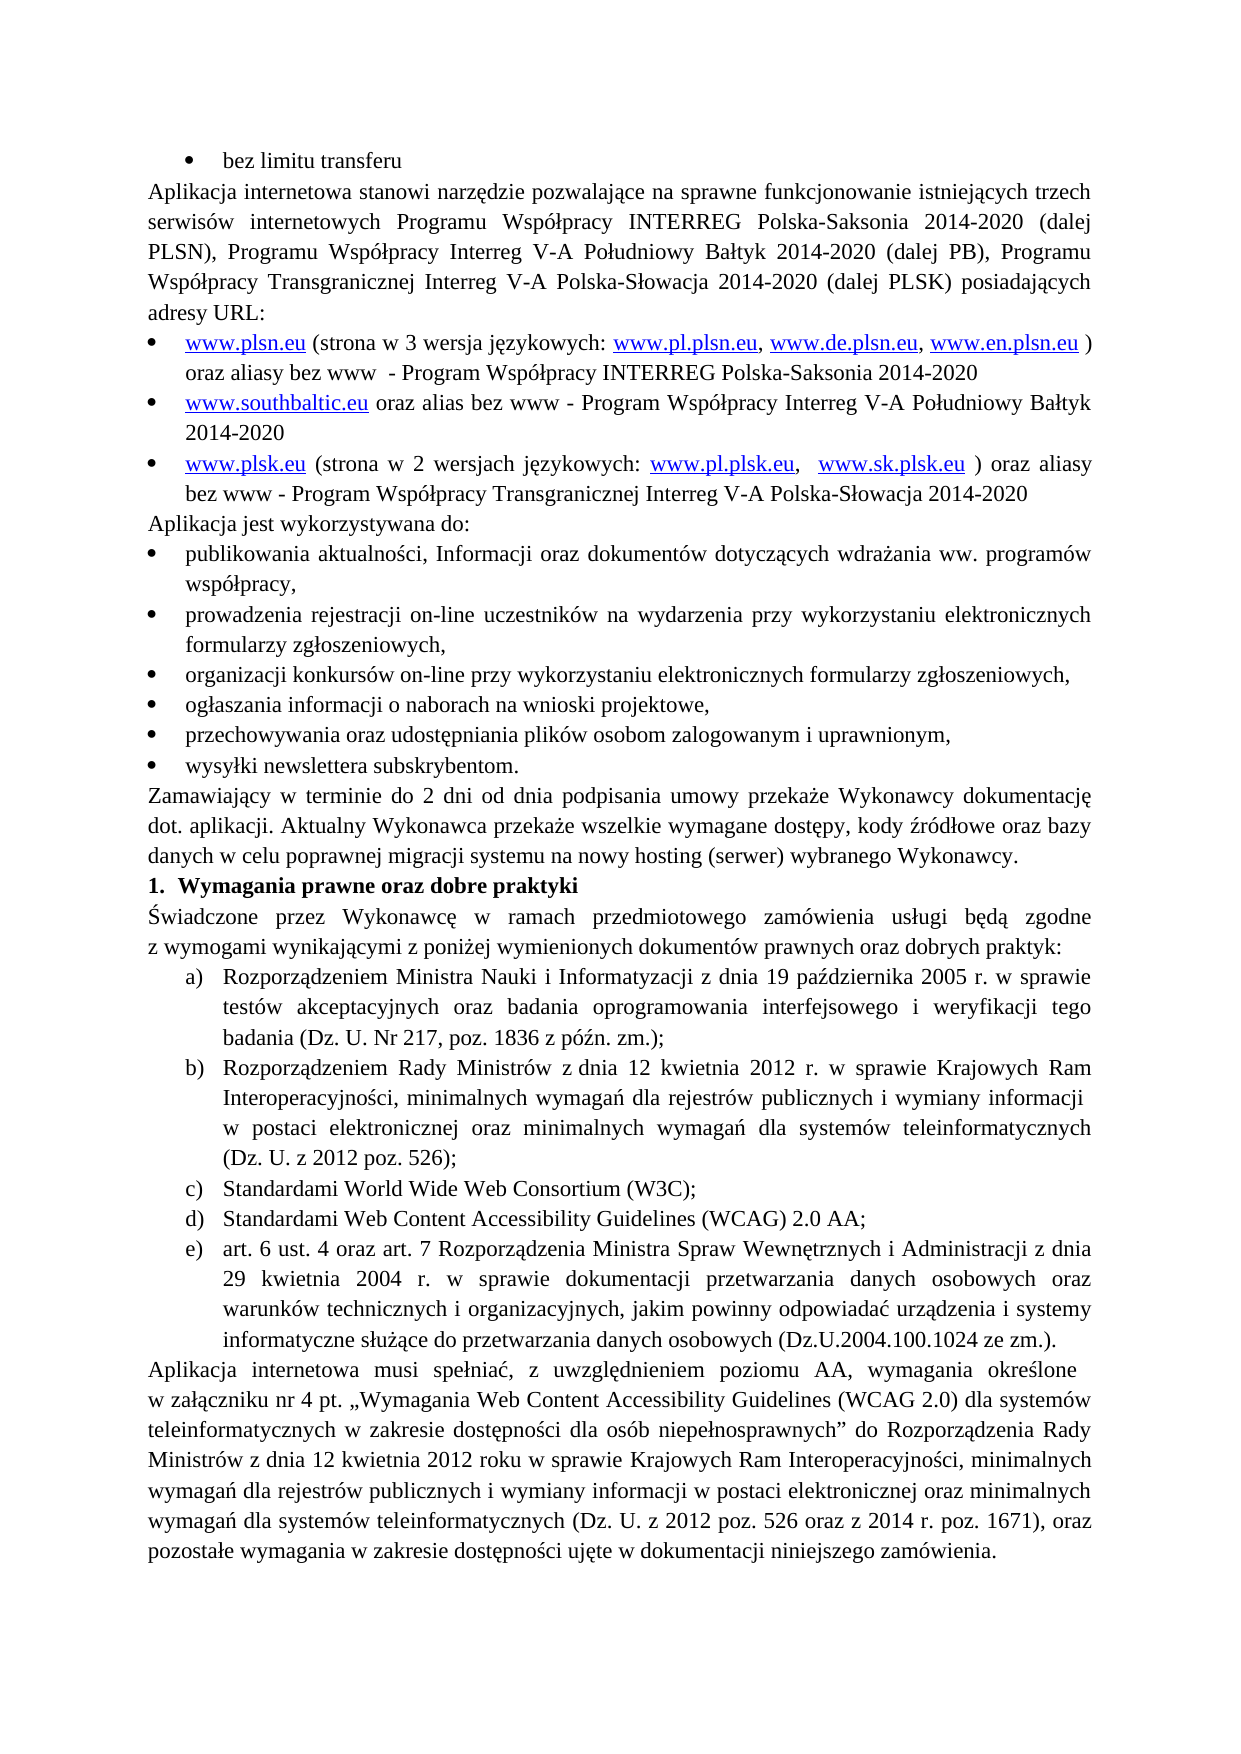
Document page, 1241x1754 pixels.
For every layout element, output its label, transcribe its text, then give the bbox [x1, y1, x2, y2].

list art. 6 ust. 4 oraz art. 7 Rozporządzenia Ministra Spraw Wewnętrznych i Administracji z dnia 29 kwietnia 2004 r. w sprawie dokumentacji przetwarzania danych osobowych oraz warunków technicznych i organizacyjnych, jakim powinny odpowiadać urządzenia i systemy informatyczne służące do przetwarzania danych osobowych (Dz.U.2004.100.1024 ze zm.). [185, 1235, 1093, 1352]
list Wymagania prawne oraz dobre praktyki [148, 873, 1093, 899]
list Standardami World Wide Web Consortium (W3C); [185, 1175, 1093, 1201]
list ogłaszania informacji o naborach na wnioski projektowe, [148, 691, 1093, 718]
list www.southbaltic.eu oraz alias bez www - Program Współpracy Interreg V-A Południowy Bałtyk 2014-2020 [148, 389, 1093, 446]
list organizacji konkursów on-line przy wykorzystaniu elektronicznych formularzy zgłoszeniowych, [148, 661, 1093, 687]
list www.plsn.eu (strona w 3 wersja językowych: www.pl.plsn.eu, www.de.plsn.eu, www.en.plsn.eu ) oraz aliasy bez www - Program Współpracy INTERREG Polska-Saksonia 2014-2020 [148, 329, 1093, 385]
text Aplikacja internetowa stanowi narzędzie pozwalające na sprawne funkcjonowanie istniejących trzech serwisów internetowych Programu Współpracy INTERREG Polska-Saksonia 2014-2020 (dalej PLSN), Programu Współpracy Interreg V-A Południowy Bałtyk 2014-2020 (dalej PB), Programu Współpracy Transgranicznej Interreg V-A Polska-Słowacja 2014-2020 (dalej PLSK) posiadających adresy URL: [148, 178, 1093, 325]
text Aplikacja internetowa musi spełniać, z uwzględnieniem poziomu AA, wymagania określone w załączniku nr 4 pt. „Wymagania Web Content Accessibility Guidelines (WCAG 2.0) dla systemów teleinformatycznych w zakresie dostępności dla osób niepełnosprawnych” do Rozporządzenia Rady Ministrów z dnia 12 kwietnia 2012 roku w sprawie Krajowych Ram Interoperacyjności, minimalnych wymagań dla rejestrów publicznych i wymiany informacji w postaci elektronicznej oraz minimalnych wymagań dla systemów teleinformatycznych (Dz. U. z 2012 poz. 526 oraz z 2014 r. poz. 1671), oraz pozostałe wymagania w zakresie dostępności ujęte w dokumentacji niniejszego zamówienia. [148, 1503, 1093, 1563]
list przechowywania oraz udostępniania plików osobom zalogowanym i uprawnionym, [148, 722, 1093, 748]
list prowadzenia rejestracji on-line uczestników na wydarzenia przy wykorzystaniu elektronicznych formularzy zgłoszeniowych, [148, 601, 1093, 657]
list Rozporządzeniem Rady Ministrów z dnia 12 kwietnia 2012 r. w sprawie Krajowych Ram Interoperacyjności, minimalnych wymagań dla rejestrów publicznych i wymiany informacji w postaci elektronicznej oraz minimalnych wymagań dla systemów teleinformatycznych (Dz. U. z 2012 poz. 526); [185, 1054, 1093, 1171]
list wysyłki newslettera subskrybentom. [148, 752, 1093, 778]
text Aplikacja jest wykorzystywana do: [148, 510, 1093, 536]
list www.plsk.eu (strona w 2 wersjach językowych: www.pl.plsk.eu, www.sk.plsk.eu ) oraz aliasy bez www - Program Współpracy Transgranicznej Interreg V-A Polska-Słowacja 2014-2020 [148, 450, 1093, 506]
text Zamawiający w terminie do 2 dni od dnia podpisania umowy przekaże Wykonawcy dokumentację dot. aplikacji. Aktualny Wykonawca przekaże wszelkie wymagane dostępy, kody źródłowe oraz bazy danych w celu poprawnej migracji systemu na nowy hosting (serwer) wybranego Wykonawcy. [148, 782, 1093, 869]
list bez limitu transferu [185, 148, 1093, 174]
text Aplikacja internetowa musi spełniać, z uwzględnieniem poziomu AA, wymagania określone w załączniku nr 4 pt. „Wymagania Web Content Accessibility Guidelines (WCAG 2.0) dla systemów teleinformatycznych w zakresie dostępności dla osób niepełnosprawnych” do Rozporządzenia Rady Ministrów z dnia 12 kwietnia 2012 roku w sprawie Krajowych Ram Interoperacyjności, minimalnych wymagań dla rejestrów publicznych i wymiany informacji w postaci elektronicznej oraz minimalnych wymagań dla systemów teleinformatycznych (Dz. U. z 2012 poz. 526 oraz z 2014 r. poz. 1671), oraz pozostałe wymagania w zakresie dostępności ujęte w dokumentacji niniejszego zamówienia. [148, 1356, 1093, 1477]
text Świadczone przez Wykonawcę w ramach przedmiotowego zamówienia usługi będą zgodne z wymogami wynikającymi z poniżej wymienionych dokumentów prawnych oraz dobrych praktyk: [148, 903, 1093, 959]
list publikowania aktualności, Informacji oraz dokumentów dotyczących wdrażania ww. programów współpracy, [148, 540, 1093, 597]
list Standardami Web Content Accessibility Guidelines (WCAG) 2.0 AA; [185, 1205, 1093, 1231]
list Rozporządzeniem Ministra Nauki i Informatyzacji z dnia 19 października 2005 r. w sprawie testów akceptacyjnych oraz badania oprogramowania interfejsowego i weryfikacji tego badania (Dz. U. Nr 217, poz. 1836 z późn. zm.); [185, 963, 1093, 1050]
